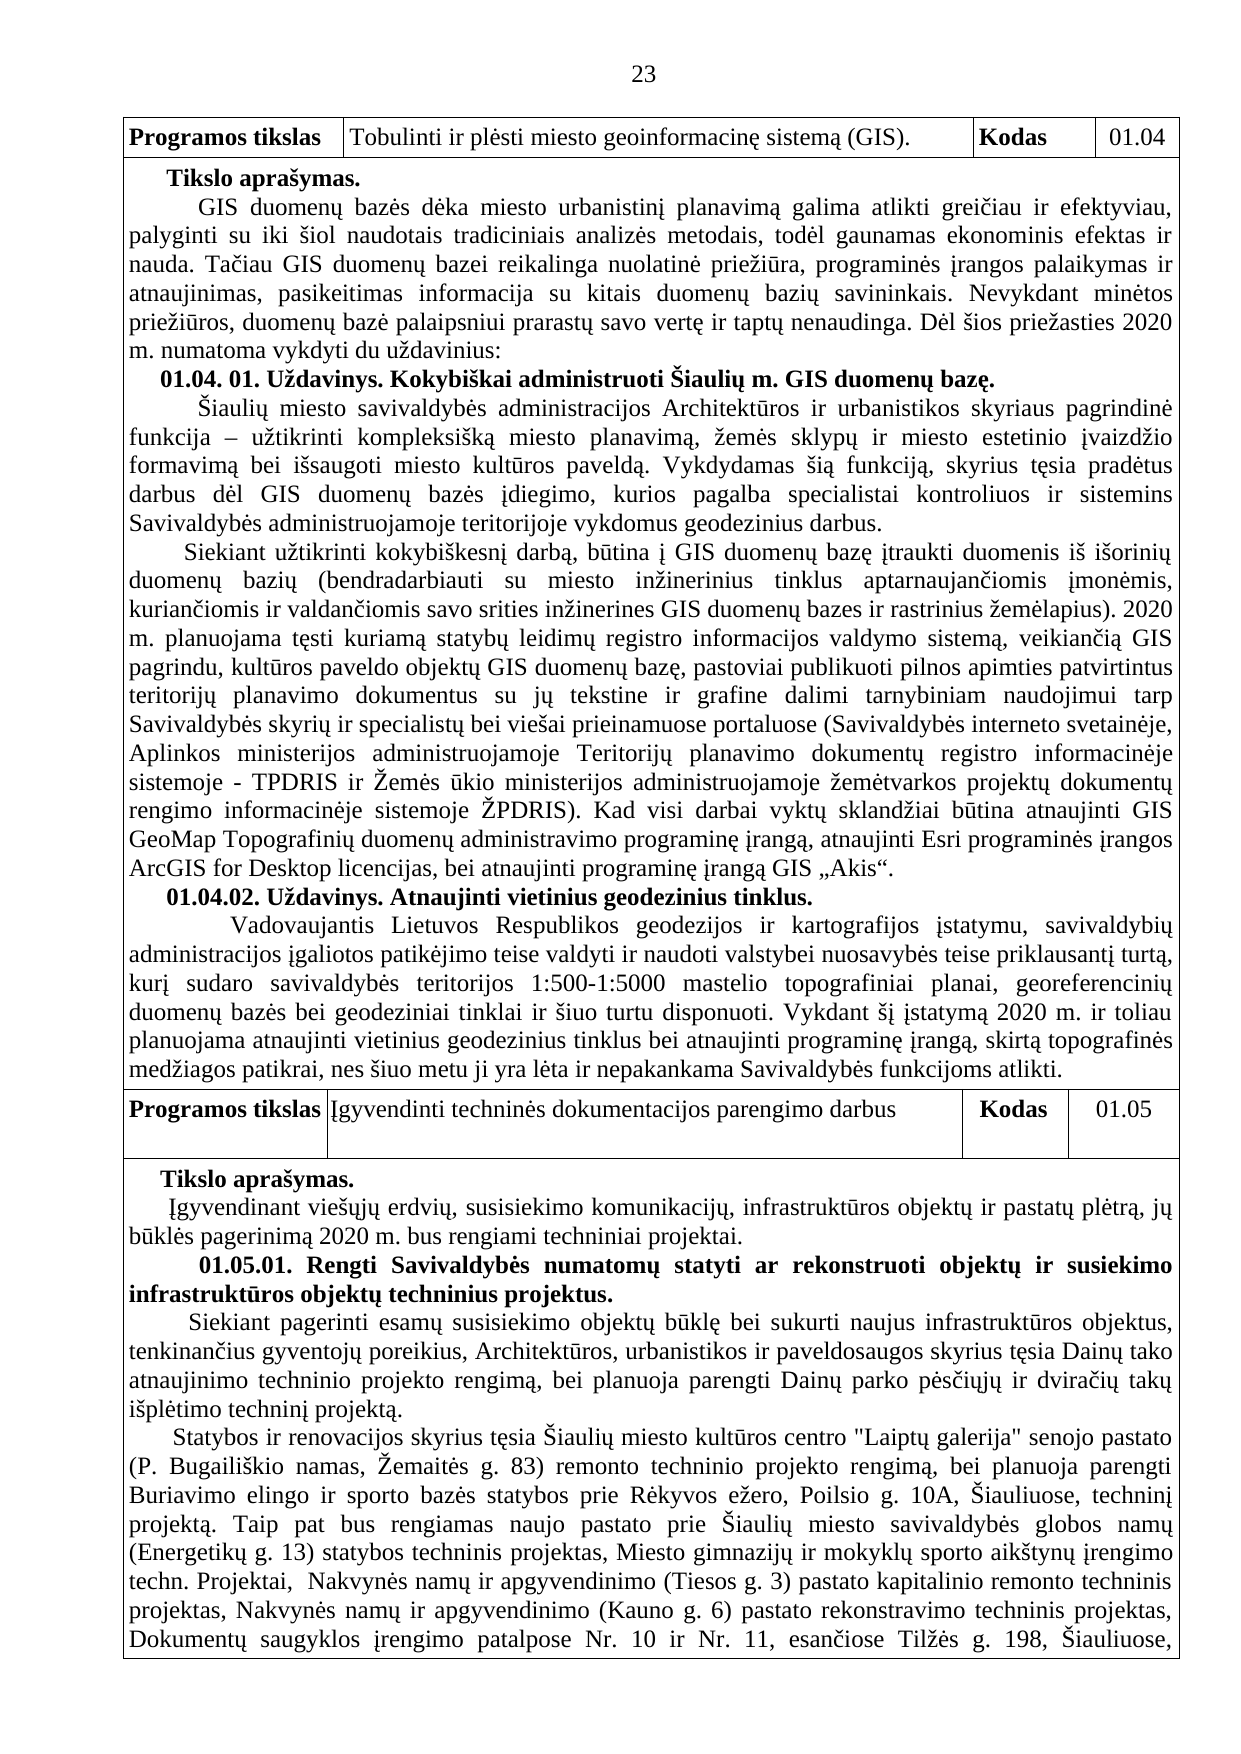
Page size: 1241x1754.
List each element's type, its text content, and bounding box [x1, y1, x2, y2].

table_cell Tobulinti ir plėsti miesto geoinformacinę sistemą (GIS). [344, 118, 973, 157]
table_cell Programos tikslas [124, 1090, 327, 1158]
table_cell 01.05 [1069, 1090, 1179, 1158]
table_cell Programos tikslas [124, 118, 343, 157]
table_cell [124, 1159, 1179, 1658]
table_cell Kodas [963, 1090, 1068, 1158]
table_cell Tikslo aprašymas. GIS duomenų bazės dėka miesto urbanistinį planavimą galima atlikti greičiau ir efektyviau, palyginti su iki šiol naudotais tradiciniais analizės metodais, todėl gaunamas ekonominis efektas ir nauda. Tačiau GIS duomenų bazei reikalinga nuolatinė priežiūra, programinės įrangos palaikymas ir atnaujinimas, pasikeitimas informacija su kitais duomenų bazių savininkais. Nevykdant minėtos priežiūros, duomenų bazė palaipsniui prarastų savo vertę ir taptų nenaudinga. Dėl šios priežasties 2020 m. numatoma vykdyti du uždavinius: 01.04. 01. Uždavinys. Kokybiškai administruoti Šiaulių m. GIS duomenų bazę. Šiaulių miesto savivaldybės administracijos Architektūros ir urbanistikos skyriaus pagrindinė funkcija – užtikrinti kompleksišką miesto planavimą, žemės sklypų ir miesto estetinio įvaizdžio formavimą bei išsaugoti miesto kultūros paveldą. Vykdydamas šią funkciją, skyrius tęsia pradėtus darbus dėl GIS duomenų bazės įdiegimo, kurios pagalba specialistai kontroliuos ir sistemins Savivaldybės administruojamoje teritorijoje vykdomus geodezinius darbus. Siekiant užtikrinti kokybiškesnį darbą, būtina į GIS duomenų bazę įtraukti duomenis iš išorinių duomenų bazių (bendradarbiauti su miesto inžinerinius tinklus aptarnaujančiomis įmonėmis, kuriančiomis ir valdančiomis savo srities inžinerines GIS duomenų bazes ir rastrinius žemėlapius). 2020 m. planuojama tęsti kuriamą statybų leidimų registro informacijos valdymo sistemą, veikiančią GIS pagrindu, kultūros paveldo objektų GIS duomenų bazę, pastoviai publikuoti pilnos apimties patvirtintus teritorijų planavimo dokumentus su jų tekstine ir grafine dalimi tarnybiniam naudojimui tarp Savivaldybės skyrių ir specialistų bei viešai prieinamuose portaluose (Savivaldybės interneto svetainėje, Aplinkos ministerijos administruojamoje Teritorijų planavimo dokumentų registro informacinėje sistemoje - TPDRIS ir Žemės ūkio ministerijos administruojamoje žemėtvarkos projektų dokumentų rengimo informacinėje sistemoje ŽPDRIS). Kad visi darbai vyktų sklandžiai būtina atnaujinti GIS GeoMap Topografinių duomenų administravimo programinę įrangą, atnaujinti Esri programinės įrangos ArcGIS for Desktop licencijas, bei atnaujinti programinę įrangą GIS „Akis“. 01.04.02. Uždavinys. Atnaujinti vietinius geodezinius tinklus. Vadovaujantis Lietuvos Respublikos geodezijos ir kartografijos įstatymu, savivaldybių administracijos įgaliotos patikėjimo teise valdyti ir naudoti valstybei nuosavybės teise priklausantį turtą, kurį sudaro savivaldybės teritorijos 1:500-1:5000 mastelio topografiniai planai, georeferencinių duomenų bazės bei geodeziniai tinklai ir šiuo turtu disponuoti. Vykdant šį įstatymą 2020 m. ir toliau planuojama atnaujinti vietinius geodezinius tinklus bei atnaujinti programinę įrangą, skirtą topografinės medžiagos patikrai, nes šiuo metu ji yra lėta ir nepakankama Savivaldybės funkcijoms atlikti. [124, 158, 1179, 1089]
table_cell Įgyvendinti techninės dokumentacijos parengimo darbus [328, 1090, 962, 1158]
table_cell Kodas [974, 118, 1095, 157]
table_cell 01.04 [1096, 118, 1179, 157]
